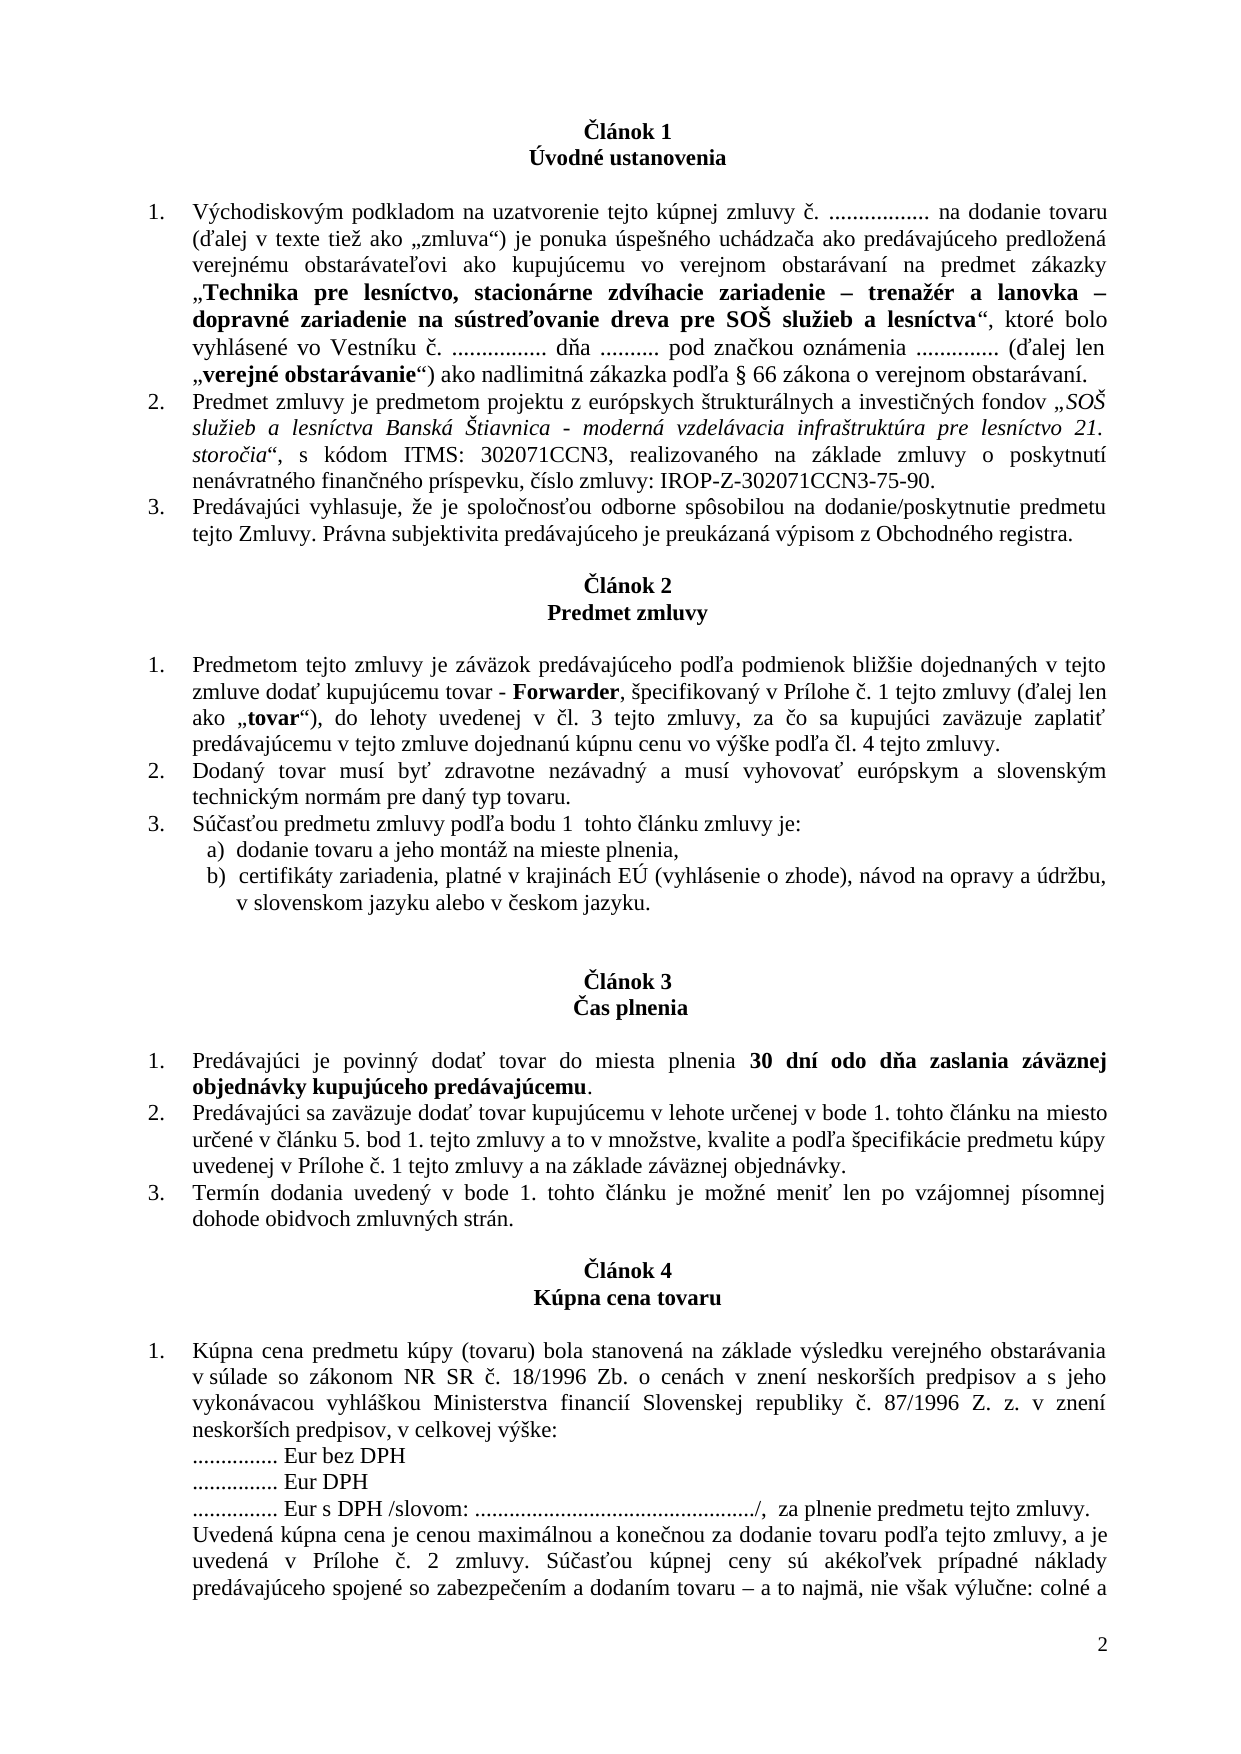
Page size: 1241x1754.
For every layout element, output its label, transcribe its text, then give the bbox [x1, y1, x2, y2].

text ............... Eur bez DPH [192, 1442, 1107, 1468]
text a) dodanie tovaru a jeho montáž na mieste plnenia, [207, 836, 1107, 862]
list Predmet zmluvy je predmetom projektu z európskych štrukturálnych a investičných fondov „SOŠ služieb a lesníctva Banská Štiavnica - moderná vzdelávacia infraštruktúra pre lesníctvo 21. storočia“, s kódom ITMS: 302071CCN3, realizovaného na základe zmluvy o poskytnutí nenávratného finančného príspevku, číslo zmluvy: IROP-Z-302071CCN3-75-90. [148, 388, 1107, 493]
text 1. Predmetom tejto zmluvy je záväzok predávajúceho podľa podmienok bližšie dojednaných v tejto zmluve dodať kupujúcemu tovar - Forwarder, špecifikovaný v Prílohe č. 1 tejto zmluvy (ďalej len ako „tovar“), do lehoty uvedenej v čl. 3 tejto zmluvy, za čo sa kupujúci zaväzuje zaplatiť predávajúcemu v tejto zmluve dojednanú kúpnu cenu vo výške podľa čl. 4 tejto zmluvy. [148, 651, 1107, 757]
text b) certifikáty zariadenia, platné v krajinách EÚ (vyhlásenie o zhode), návod na opravy a údržbu, v slovenskom jazyku alebo v českom jazyku. [207, 862, 1107, 915]
text 2. Dodaný tovar musí byť zdravotne nezávadný a musí vyhovovať európskym a slovenským technickým normám pre daný typ tovaru. [148, 757, 1107, 809]
text 3. Súčasťou predmetu zmluvy podľa bodu 1 tohto článku zmluvy je: [148, 809, 1107, 836]
text ............... Eur s DPH /slovom: ................................................./, za plnenie predmetu tejto zmluvy. [192, 1495, 1107, 1521]
text 3. Termín dodania uvedený v bode 1. tohto článku je možné meniť len po vzájomnej písomnej dohode obidvoch zmluvných strán. [148, 1178, 1107, 1231]
list Predávajúci vyhlasuje, že je spoločnosťou odborne spôsobilou na dodanie/poskytnutie predmetu tejto Zmluvy. Právna subjektivita predávajúceho je preukázaná výpisom z Obchodného registra. [148, 493, 1107, 546]
text Predmet zmluvy [148, 599, 1107, 625]
text Čas plnenia [148, 994, 1107, 1020]
text Úvodné ustanovenia [148, 144, 1107, 171]
text 2. Predávajúci sa zaväzuje dodať tovar kupujúcemu v lehote určenej v bode 1. tohto článku na miesto určené v článku 5. bod 1. tejto zmluvy a to v množstve, kvalite a podľa špecifikácie predmetu kúpy uvedenej v Prílohe č. 1 tejto zmluvy a na základe záväznej objednávky. [148, 1099, 1107, 1178]
text Článok 2 [148, 572, 1107, 599]
text Článok 1 [148, 118, 1107, 144]
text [192, 1521, 1107, 1600]
text Kúpna cena tovaru [148, 1284, 1107, 1310]
text Článok 4 [148, 1258, 1107, 1284]
text 1. Predávajúci je povinný dodať tovar do miesta plnenia 30 dní odo dňa zaslania záväznej objednávky kupujúceho predávajúcemu. [148, 1047, 1107, 1099]
list Východiskovým podkladom na uzatvorenie tejto kúpnej zmluvy č. ................. na dodanie tovaru (ďalej v texte tiež ako „zmluva“) je ponuka úspešného uchádzača ako predávajúceho predložená verejnému obstarávateľovi ako kupujúcemu vo verejnom obstarávaní na predmet zákazky „Technika pre lesníctvo, stacionárne zdvíhacie zariadenie – trenažér a lanovka – dopravné zariadenie na sústreďovanie dreva pre SOŠ služieb a lesníctva“, ktoré bolo vyhlásené vo Vestníku č. ................ dňa .......... pod značkou oznámenia .............. (ďalej len „verejné obstarávanie“) ako nadlimitná zákazka podľa § 66 zákona o verejnom obstarávaní. [148, 197, 1107, 388]
text ............... Eur DPH [192, 1468, 1107, 1495]
text Článok 3 [148, 968, 1107, 994]
text 1. Kúpna cena predmetu kúpy (tovaru) bola stanovená na základe výsledku verejného obstarávania v súlade so zákonom NR SR č. 18/1996 Zb. o cenách v znení neskorších predpisov a s jeho vykonávacou vyhláškou Ministerstva financií Slovenskej republiky č. 87/1996 Z. z. v znení neskorších predpisov, v celkovej výške: [148, 1337, 1107, 1442]
